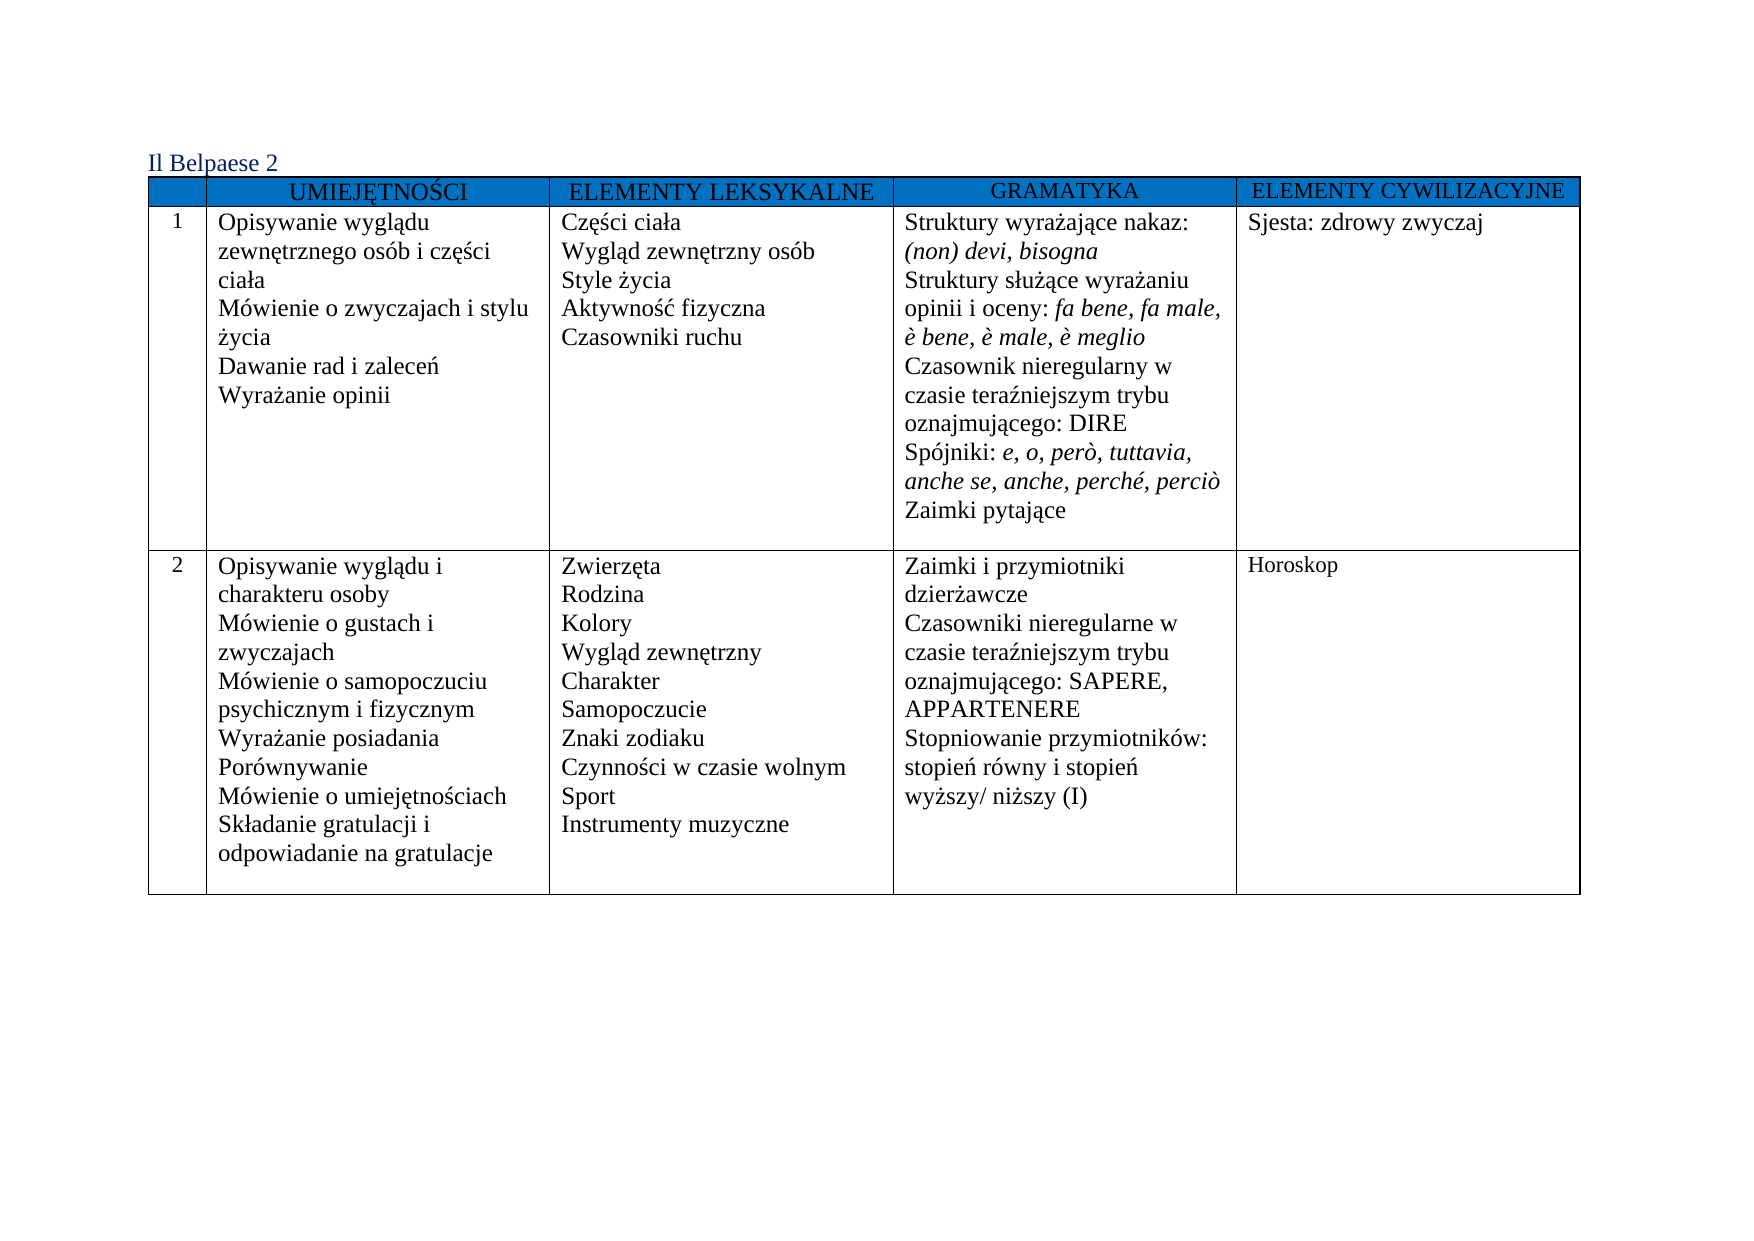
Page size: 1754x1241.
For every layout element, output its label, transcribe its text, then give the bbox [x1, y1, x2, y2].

table_header [149, 178, 206, 206]
table_cell Opisywanie wyglądu zewnętrznego osób i części ciała Mówienie o zwyczajach i stylu życia Dawanie rad i zaleceń Wyrażanie opinii [207, 207, 549, 550]
table_header ELEMENTY LEKSYKALNE [550, 178, 893, 206]
table_cell Struktury wyrażające nakaz: (non) devi, bisogna Struktury służące wyrażaniu opinii i oceny: fa bene, fa male, è bene, è male, è meglio Czasownik nieregularny w czasie teraźniejszym trybu oznajmującego: DIRE Spójniki: e, o, però, tuttavia, anche se, anche, perché, perciò Zaimki pytające [894, 207, 1236, 550]
table_cell Zwierzęta Rodzina Kolory Wygląd zewnętrzny Charakter Samopoczucie Znaki zodiaku Czynności w czasie wolnym Sport Instrumenty muzyczne [550, 551, 893, 893]
table_cell 1 [149, 207, 206, 550]
table_cell 2 [149, 551, 206, 893]
table_header UMIEJĘTNOŚCI [207, 178, 549, 206]
table_cell Sjesta: zdrowy zwyczaj [1237, 207, 1579, 550]
text Il Belpaese 2 [148, 148, 1606, 176]
table_cell Części ciała Wygląd zewnętrzny osób Style życia Aktywność fizyczna Czasowniki ruchu [550, 207, 893, 550]
table_cell Zaimki i przymiotniki dzierżawcze Czasowniki nieregularne w czasie teraźniejszym trybu oznajmującego: SAPERE, APPARTENERE Stopniowanie przymiotników: stopień równy i stopień wyższy/ niższy (I) [894, 551, 1236, 893]
table_cell Horoskop [1237, 551, 1579, 893]
table_header ELEMENTY CYWILIZACYJNE [1237, 178, 1579, 206]
table_header GRAMATYKA [894, 178, 1236, 206]
table_cell Opisywanie wyglądu i charakteru osoby Mówienie o gustach i zwyczajach Mówienie o samopoczuciu psychicznym i fizycznym Wyrażanie posiadania Porównywanie Mówienie o umiejętnościach Składanie gratulacji i odpowiadanie na gratulacje [207, 551, 549, 893]
